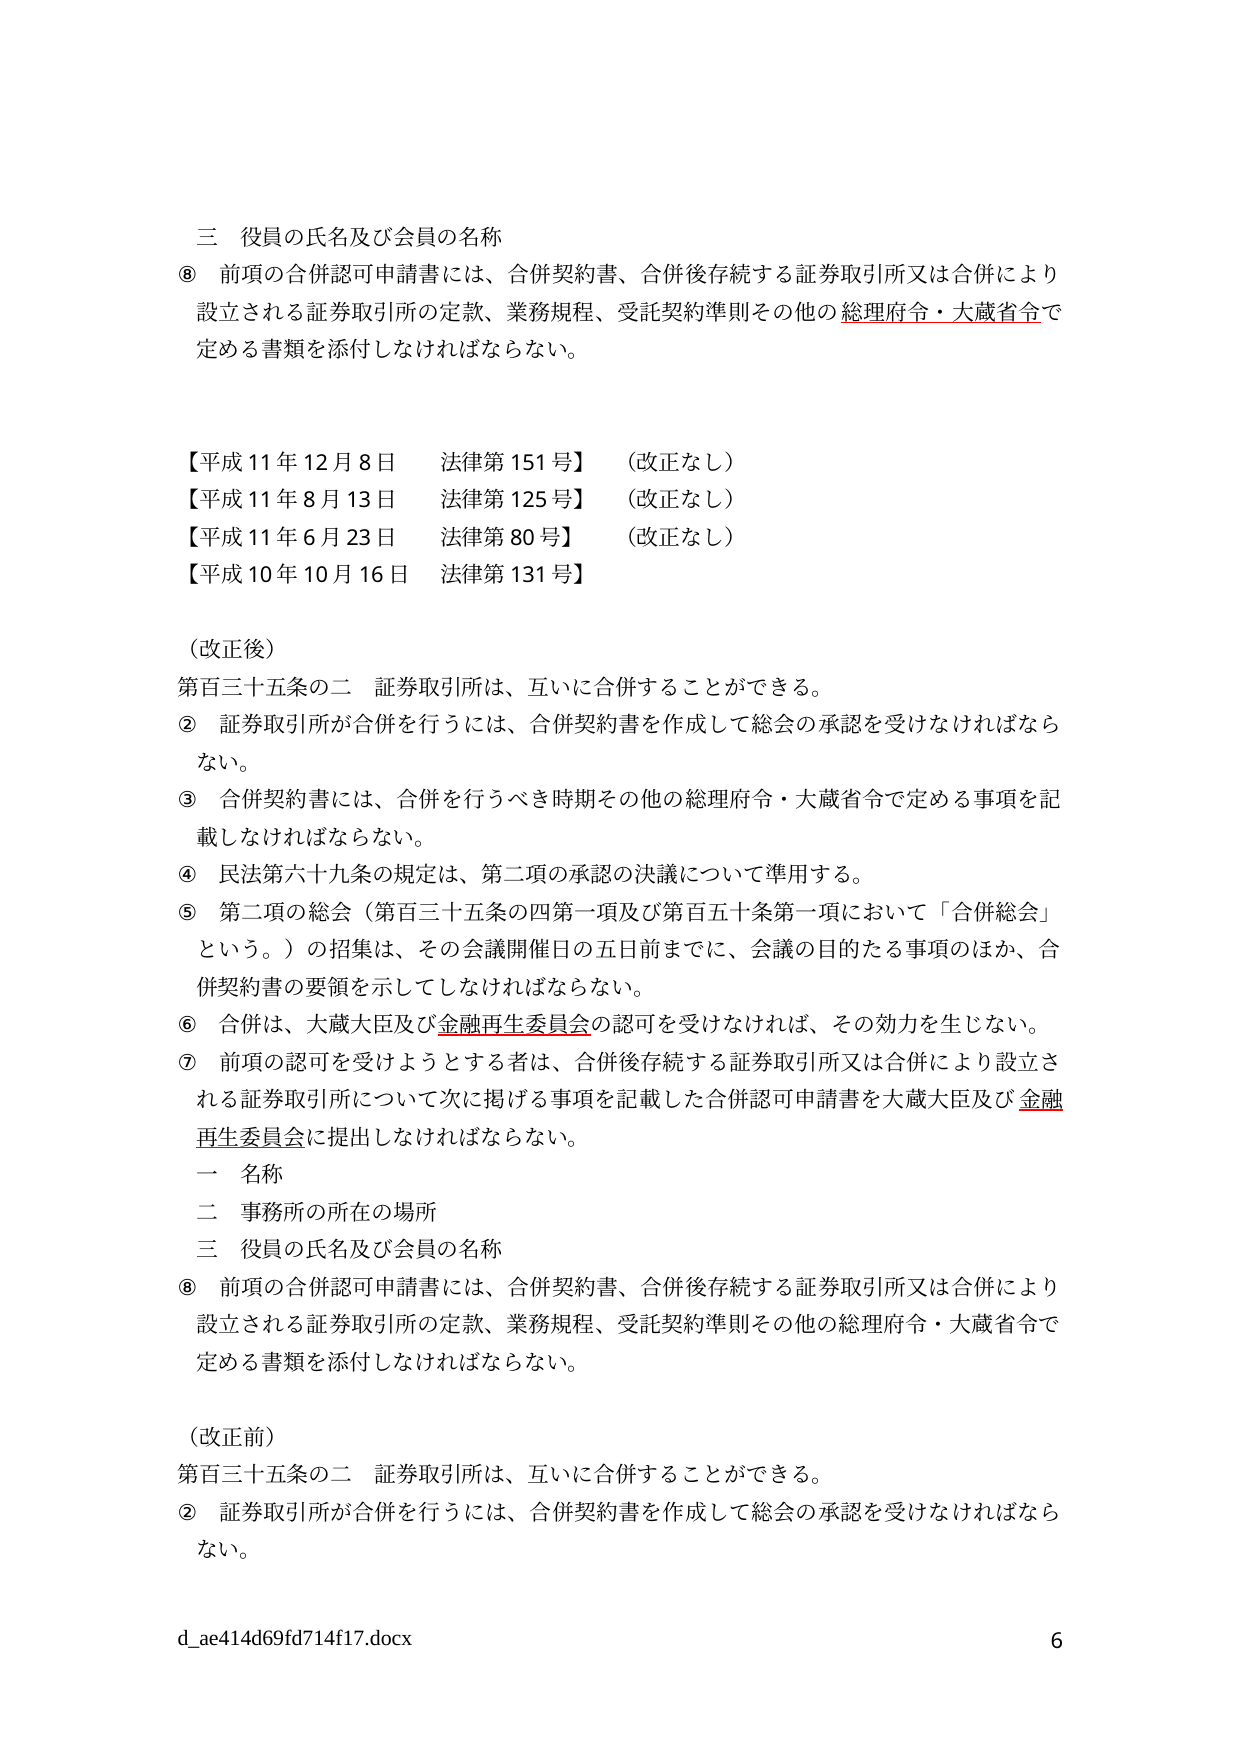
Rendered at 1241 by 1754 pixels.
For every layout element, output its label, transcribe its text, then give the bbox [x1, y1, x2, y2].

text （改正前） [177, 1417, 1063, 1454]
text ⑤ 第二項の総会（第百三十五条の四第一項及び第百五十条第一項において「合併総会」という。）の招集は、その会議開催日の五日前までに、会議の目的たる事項のほか、合併契約書の要領を示してしなければならない。 [177, 892, 1063, 1004]
text 【平成11年8月13日 法律第125号】 （改正なし） [177, 479, 1063, 517]
text ② 証券取引所が合併を行うには、合併契約書を作成して総会の承認を受けなければならない。 [177, 1492, 1063, 1567]
text 【平成10年10月16日 法律第131号】 [177, 554, 1063, 592]
text （改正後） [177, 629, 1063, 667]
text ② 証券取引所が合併を行うには、合併契約書を作成して総会の承認を受けなければならない。 [177, 704, 1063, 779]
text ⑥ 合併は、大蔵大臣及び金融再生委員会の認可を受けなければ、その効力を生じない。 [177, 1004, 1063, 1042]
text ⑧ 前項の合併認可申請書には、合併契約書、合併後存続する証券取引所又は合併により設立される証券取引所の定款、業務規程、受託契約準則その他の総理府令・大蔵省令で定める書類を添付しなければならない。 [177, 254, 1063, 367]
text 三 役員の氏名及び会員の名称 [196, 217, 1063, 254]
text 三 役員の氏名及び会員の名称 [196, 1229, 1063, 1267]
text ③ 合併契約書には、合併を行うべき時期その他の総理府令・大蔵省令で定める事項を記載しなければならない。 [177, 779, 1063, 854]
text 第百三十五条の二 証券取引所は、互いに合併することができる。 [177, 667, 1063, 704]
text 【平成11年6月23日 法律第80号】 （改正なし） [177, 517, 1063, 554]
text ⑦ 前項の認可を受けようとする者は、合併後存続する証券取引所又は合併により設立される証券取引所について次に掲げる事項を記載した合併認可申請書を大蔵大臣及び金融再生委員会に提出しなければならない。 [177, 1042, 1063, 1154]
text 第百三十五条の二 証券取引所は、互いに合併することができる。 [177, 1454, 1063, 1492]
text 一 名称 [196, 1154, 1063, 1192]
text 【平成11年12月8日 法律第151号】 （改正なし） [177, 442, 1063, 479]
text 二 事務所の所在の場所 [196, 1192, 1063, 1229]
text ④ 民法第六十九条の規定は、第二項の承認の決議について準用する。 [177, 854, 1063, 892]
text ⑧ 前項の合併認可申請書には、合併契約書、合併後存続する証券取引所又は合併により設立される証券取引所の定款、業務規程、受託契約準則その他の総理府令・大蔵省令で定める書類を添付しなければならない。 [177, 1267, 1063, 1379]
